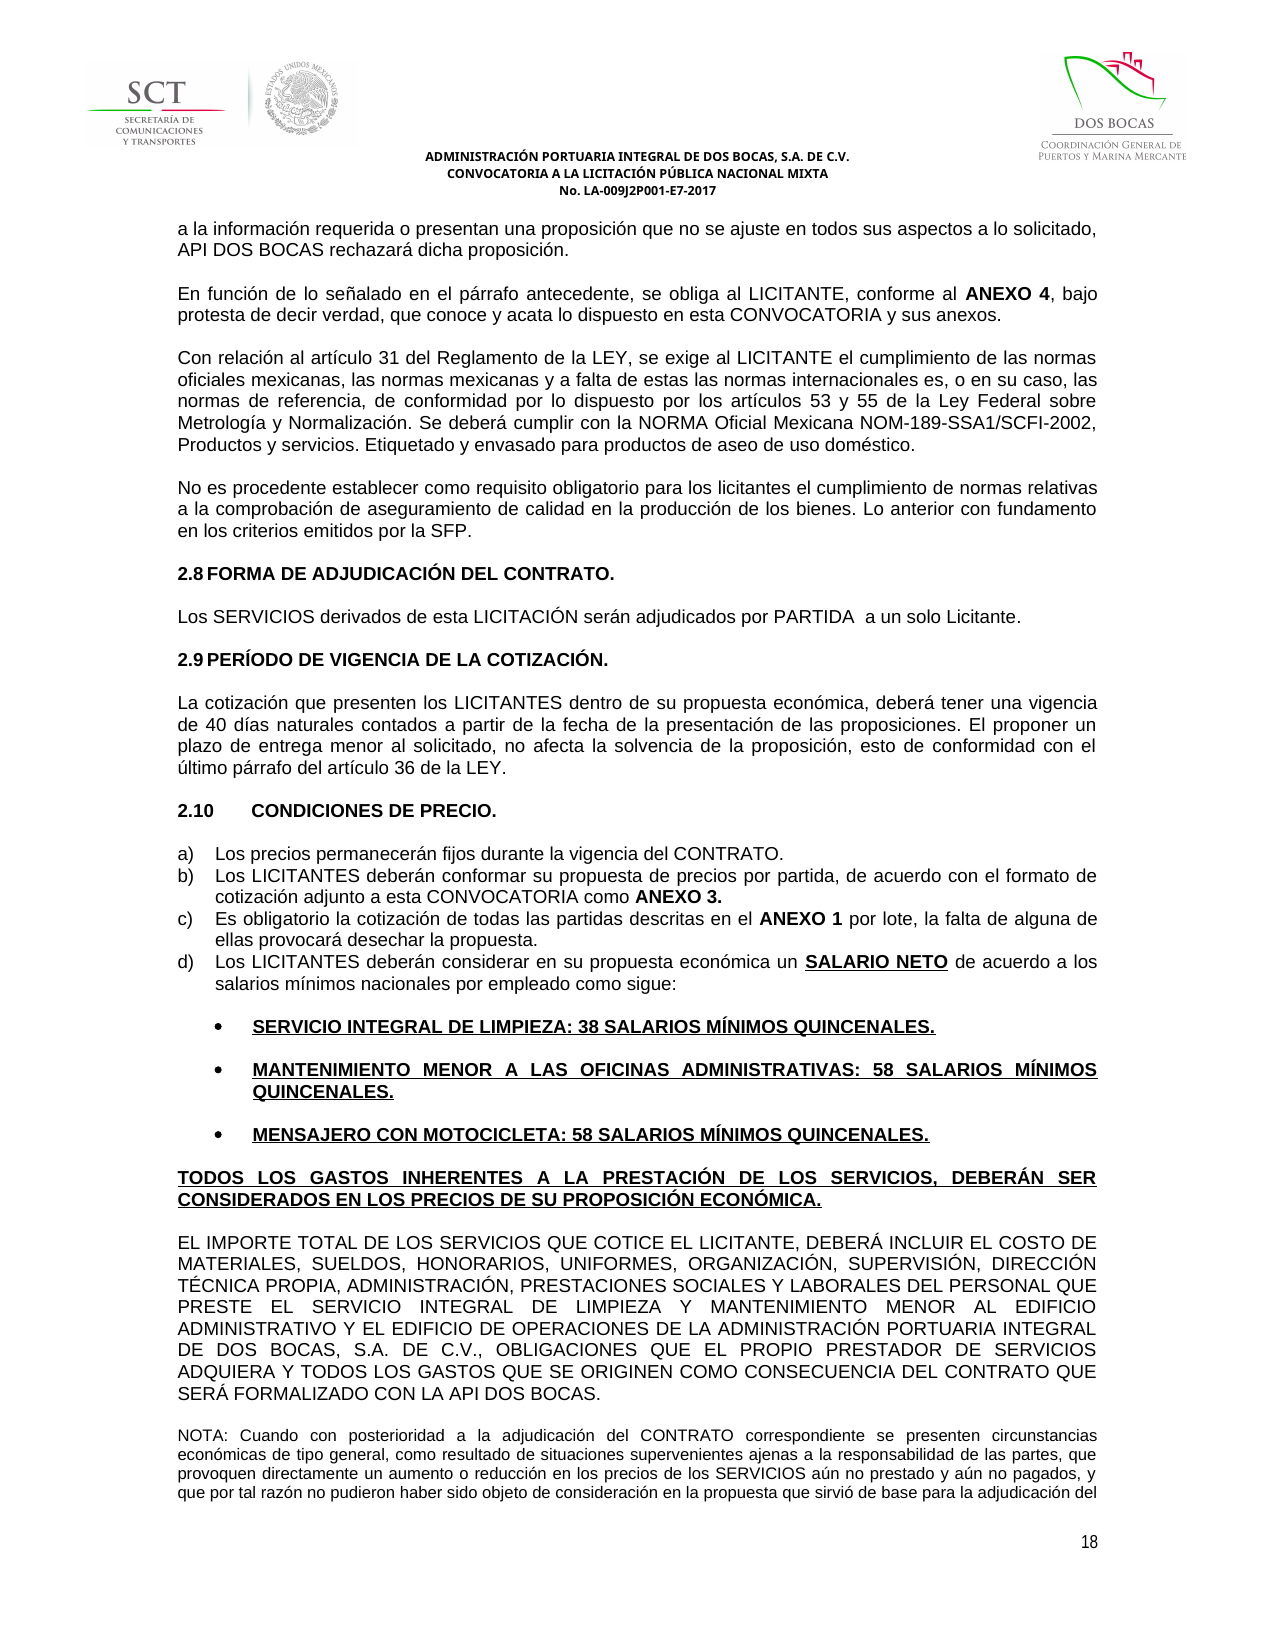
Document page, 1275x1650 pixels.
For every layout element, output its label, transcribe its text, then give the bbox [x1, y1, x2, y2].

list MANTENIMIENTO MENOR A LAS OFICINAS ADMINISTRATIVAS: 58 SALARIOS MÍNIMOS QUINCENALES. [215, 1059, 1098, 1102]
picture [1038, 52, 1187, 162]
text EL IMPORTE TOTAL DE LOS SERVICIOS QUE COTICE EL LICITANTE, DEBERÁ INCLUIR EL COSTO DE MATERIALES, SUELDOS, HONORARIOS, UNIFORMES, ORGANIZACIÓN, SUPERVISIÓN, DIRECCIÓN TÉCNICA PROPIA, ADMINISTRACIÓN, PRESTACIONES SOCIALES Y LABORALES DEL PERSONAL QUE PRESTE EL SERVICIO INTEGRAL DE LIMPIEZA Y MANTENIMIENTO MENOR AL EDIFICIO ADMINISTRATIVO Y EL EDIFICIO DE OPERACIONES DE LA ADMINISTRACIÓN PORTUARIA INTEGRAL DE DOS BOCAS, S.A. DE C.V., OBLIGACIONES QUE EL PROPIO PRESTADOR DE SERVICIOS ADQUIERA Y TODOS LOS GASTOS QUE SE ORIGINEN COMO CONSECUENCIA DEL CONTRATO QUE SERÁ FORMALIZADO CON LA API DOS BOCAS. [177, 1231, 1098, 1404]
list Los SERVICIOS derivados de esta LICITACIÓN serán adjudicados por PARTIDA a un solo Licitante. [177, 606, 1098, 627]
list La cotización que presenten los LICITANTES dentro de su propuesta económica, deberá tener una vigencia de 40 días naturales contados a partir de la fecha de la presentación de las proposiciones. El proponer un plazo de entrega menor al solicitado, no afecta la solvencia de la proposición, esto de conformidad con el último párrafo del artículo 36 de la LEY. [177, 692, 1098, 778]
list Con relación al artículo 31 del Reglamento de la LEY, se exige al LICITANTE el cumplimiento de las normas oficiales mexicanas, las normas mexicanas y a falta de estas las normas internacionales es, o en su caso, las normas de referencia, de conformidad por lo dispuesto por los artículos 53 y 55 de la Ley Federal sobre Metrología y Normalización. Se deberá cumplir con la NORMA Oficial Mexicana NOM-189-SSA1/SCFI-2002, Productos y servicios. Etiquetado y envasado para productos de aseo de uso doméstico. [177, 347, 1098, 455]
list MENSAJERO CON MOTOCICLETA: 58 SALARIOS MÍNIMOS QUINCENALES. [215, 1123, 1098, 1145]
list 2.8 FORMA DE ADJUDICACIÓN DEL CONTRATO. [177, 563, 1098, 584]
list 2.9 PERÍODO DE VIGENCIA DE LA COTIZACIÓN. [177, 649, 1098, 671]
list SERVICIO INTEGRAL DE LIMPIEZA: 38 SALARIOS MÍNIMOS QUINCENALES. [215, 1016, 1098, 1037]
list Los LICITANTES deberán considerar en su propuesta económica un SALARIO NETO de acuerdo a los salarios mínimos nacionales por empleado como sigue: [177, 951, 1098, 994]
list Es obligatorio la cotización de todas las partidas descritas en el ANEXO 1 por lote, la falta de alguna de ellas provocará desechar la propuesta. [177, 908, 1098, 951]
list Los precios permanecerán fijos durante la vigencia del CONTRATO. [177, 843, 1098, 864]
picture [84, 60, 358, 148]
text TODOS LOS GASTOS INHERENTES A LA PRESTACIÓN DE LOS SERVICIOS, DEBERÁN SER CONSIDERADOS EN LOS PRECIOS DE SU PROPOSICIÓN ECONÓMICA. [177, 1167, 1098, 1210]
list Los LICITANTES deberán conformar su propuesta de precios por partida, de acuerdo con el formato de cotización adjunto a esta CONVOCATORIA como ANEXO 3. [177, 864, 1098, 908]
list En función de lo señalado en el párrafo antecedente, se obliga al LICITANTE, conforme al ANEXO 4, bajo protesta de decir verdad, que conoce y acata lo dispuesto en esta CONVOCATORIA y sus anexos. [177, 282, 1098, 326]
list No es procedente establecer como requisito obligatorio para los licitantes el cumplimiento de normas relativas a la comprobación de aseguramiento de calidad en la producción de los bienes. Lo anterior con fundamento en los criterios emitidos por la SFP. [177, 476, 1098, 541]
list 2.10 CONDICIONES DE PRECIO. [177, 800, 1098, 821]
